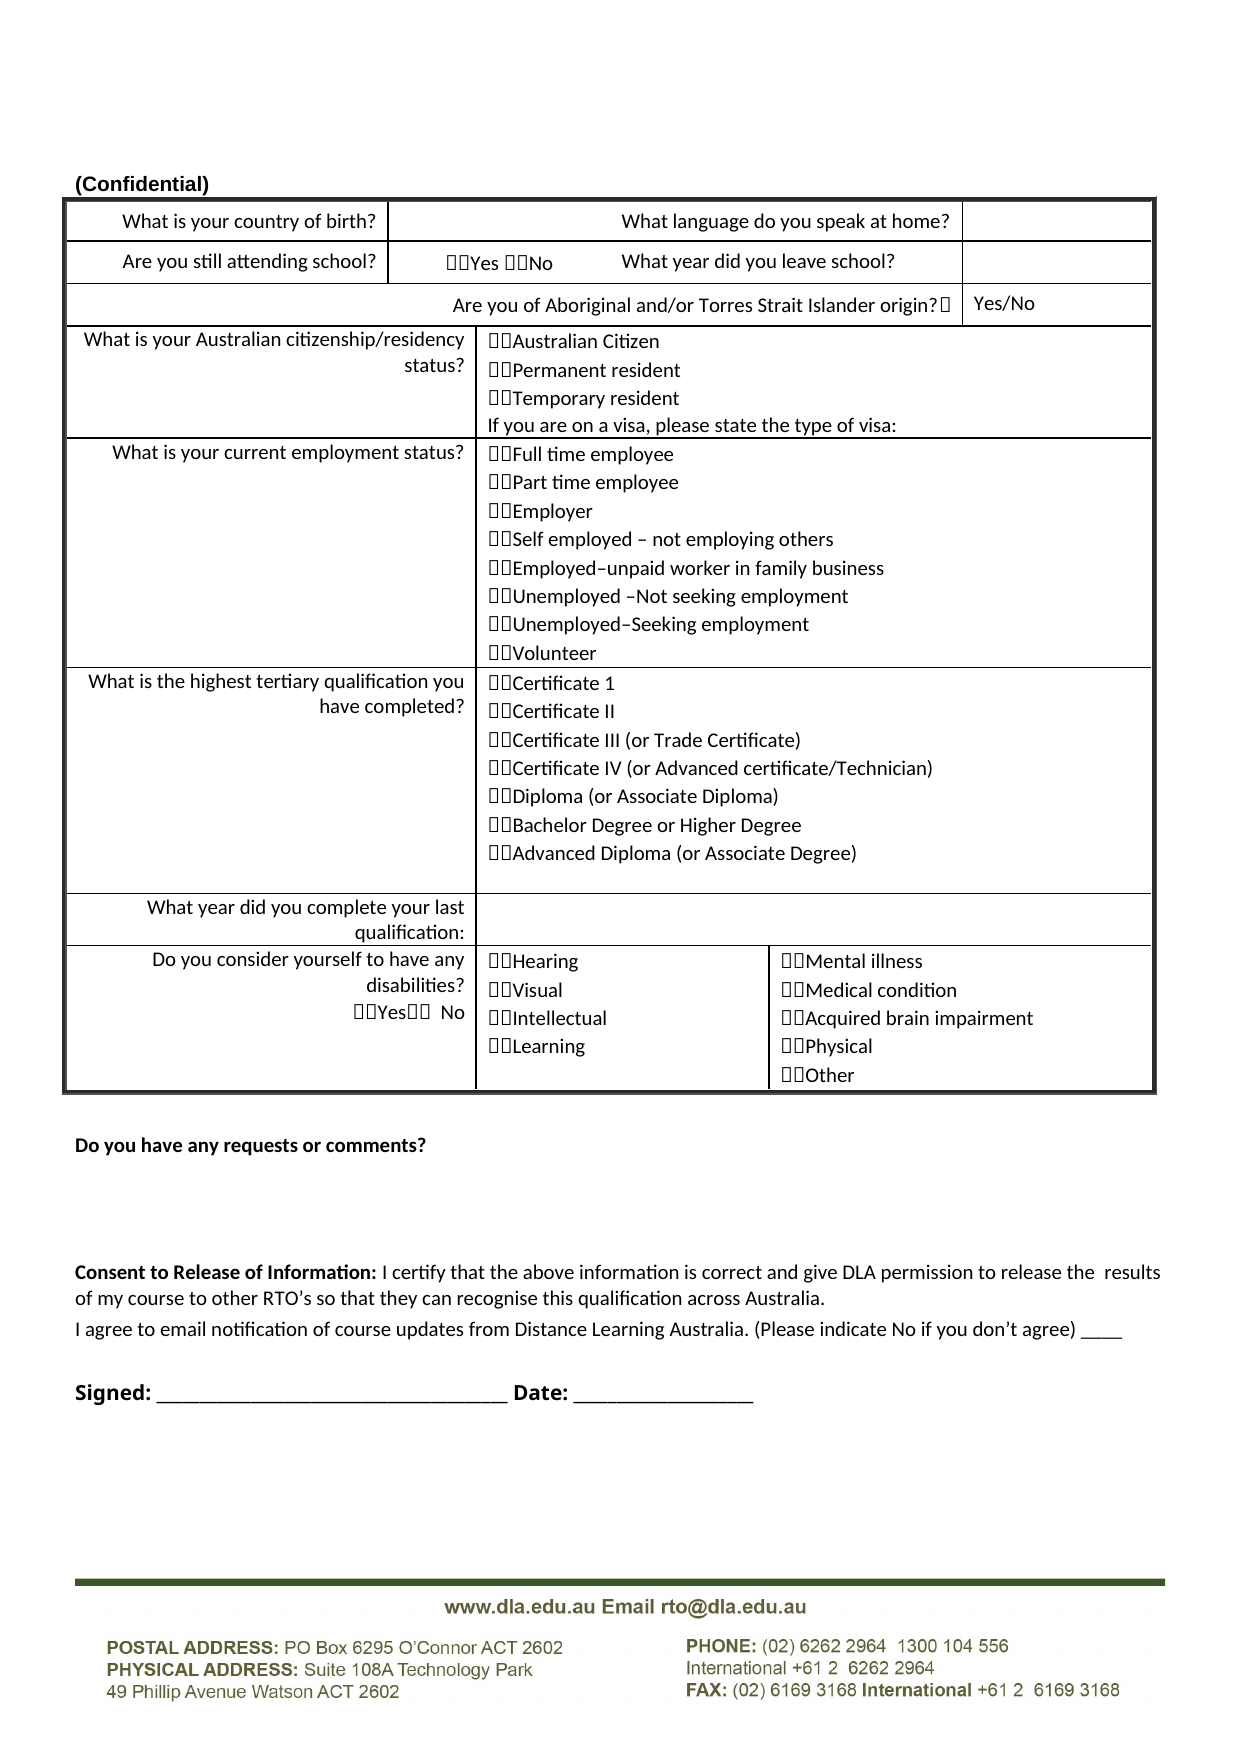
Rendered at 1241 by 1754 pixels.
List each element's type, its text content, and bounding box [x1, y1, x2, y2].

table_header What is your country of birth? [67, 202, 387, 240]
table_cell Are you of Aboriginal and/or Torres Strait Islander origin? [67, 284, 962, 325]
table_cell Hearing Visual Intellectual Learning [477, 946, 768, 1088]
text Signed: _________________________________________ Date: _____________________ [75, 1378, 1165, 1407]
table_cell Certificate 1 Certificate II Certificate III (or Trade Certificate) Certificate IV (or Advanced certificate/Technician) Diploma (or Associate Diploma) Bachelor Degree or Higher Degree Advanced Diploma (or Associate Degree) [477, 668, 1151, 892]
picture [75, 1577, 1166, 1707]
subtitle (Confidential) [75, 172, 1165, 196]
text Do you have any requests or comments? [75, 1133, 1165, 1158]
table_cell Yes No [389, 242, 610, 282]
table_header [389, 202, 610, 240]
text I agree to email notification of course updates from Distance Learning Australia. (Please indicate No if you don’t agree) ____ [75, 1316, 1165, 1342]
table_cell Yes/No [963, 284, 1151, 325]
table_cell What is your Australian citizenship/residency status? [67, 327, 475, 437]
table_cell [477, 894, 1151, 945]
table_header [963, 202, 1151, 240]
table_cell What year did you complete your last qualification: [67, 894, 475, 945]
table_cell Full time employee Part time employee Employer Self employed – not employing others Employed–unpaid worker in family business Unemployed –Not seeking employment Unemployed–Seeking employment Volunteer [477, 439, 1151, 666]
text Consent to Release of Information: I certify that the above information is correct and give DLA permission to release the results of my course to other RTO’s so that they can recognise this qualification across Australia. [75, 1259, 1165, 1310]
table_cell Australian Citizen Permanent resident Temporary resident If you are on a visa, please state the type of visa: [477, 327, 1151, 437]
table_cell What is your current employment status? [67, 439, 475, 666]
table_cell What is the highest tertiary qualification you have completed? [67, 668, 475, 892]
table_header What language do you speak at home? [610, 202, 962, 240]
table_cell Mental illness Medical condition Acquired brain impairment Physical Other [770, 946, 1151, 1088]
table_cell Are you still attending school? [67, 242, 387, 282]
table_cell What year did you leave school? [610, 242, 962, 282]
table_cell [963, 242, 1151, 282]
table_cell Do you consider yourself to have any disabilities? Yes No [67, 946, 475, 1088]
